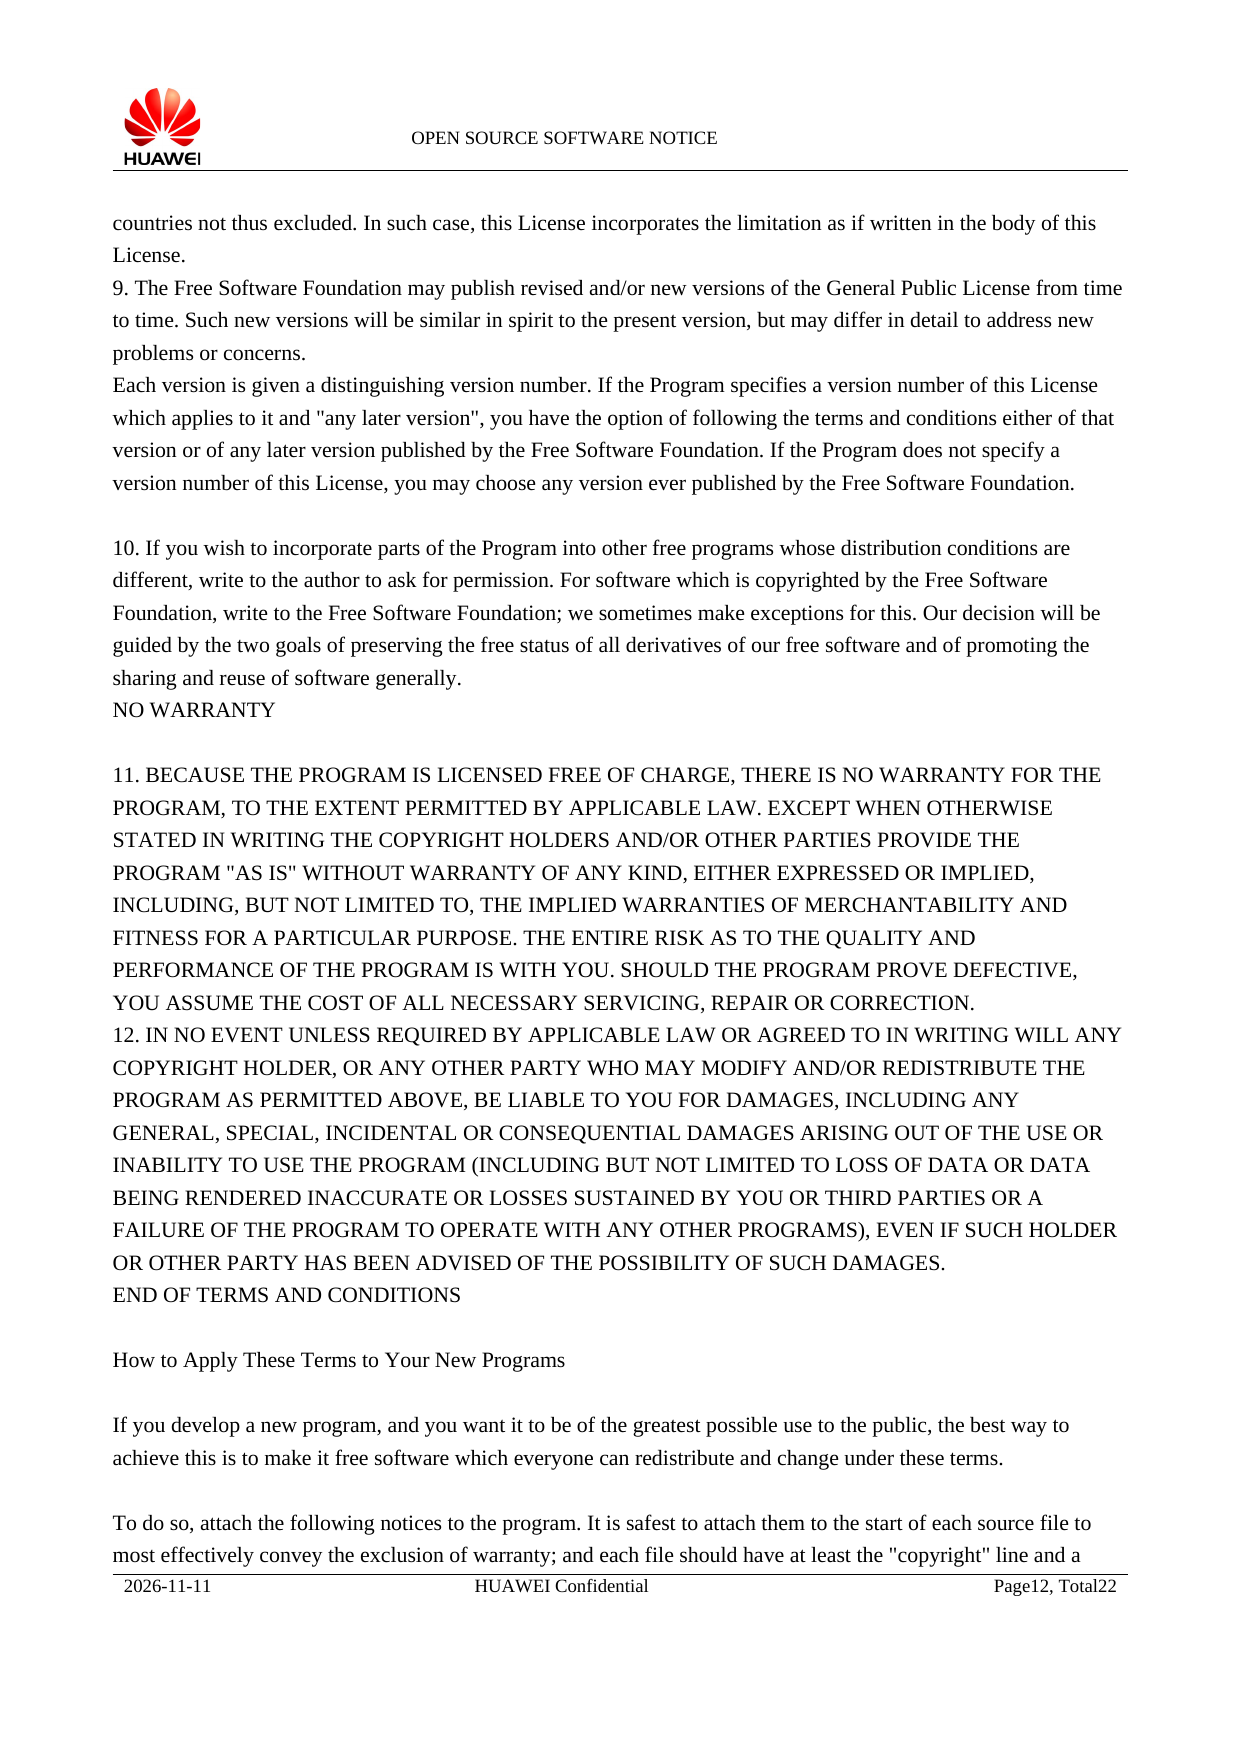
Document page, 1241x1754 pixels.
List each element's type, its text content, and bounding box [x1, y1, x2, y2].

picture [124, 88, 201, 165]
